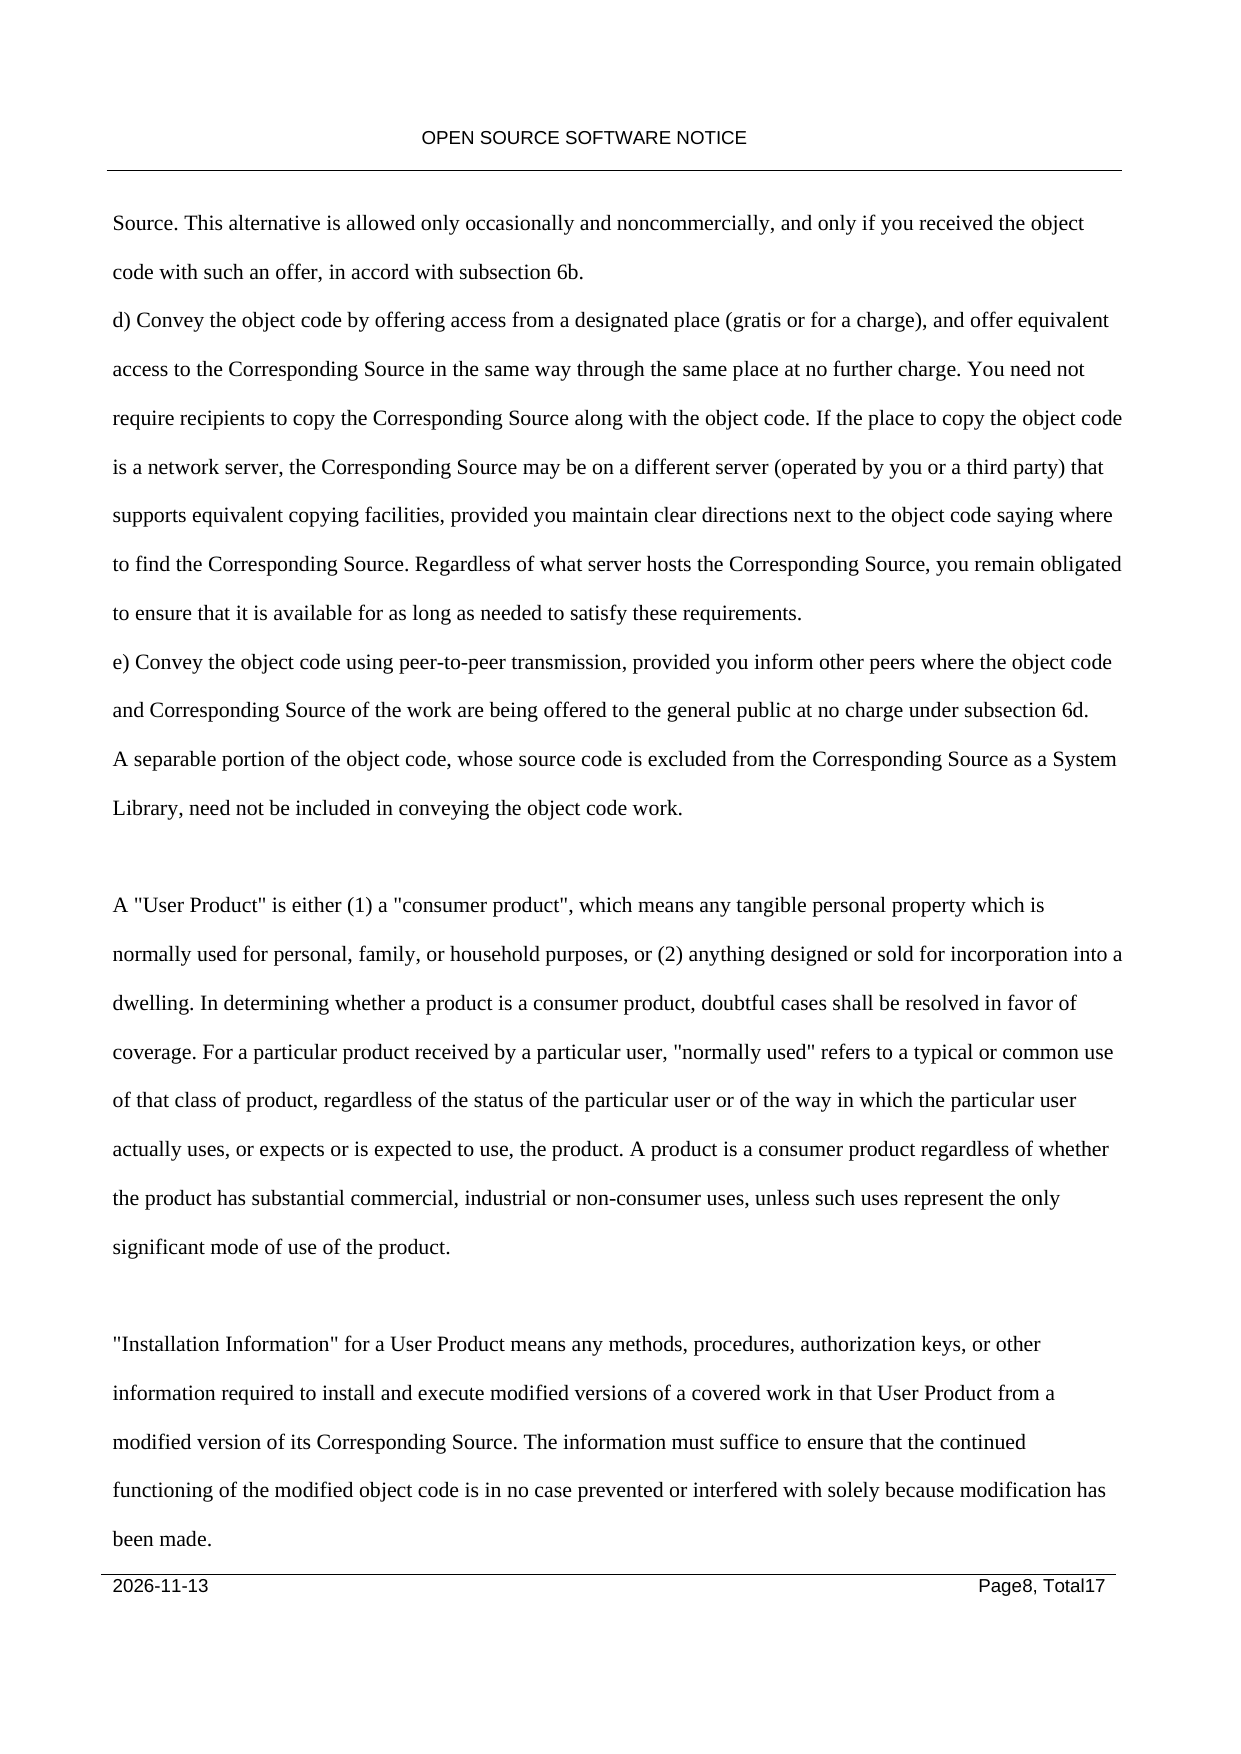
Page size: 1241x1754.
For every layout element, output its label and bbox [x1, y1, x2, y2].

text [112, 206, 1128, 1555]
